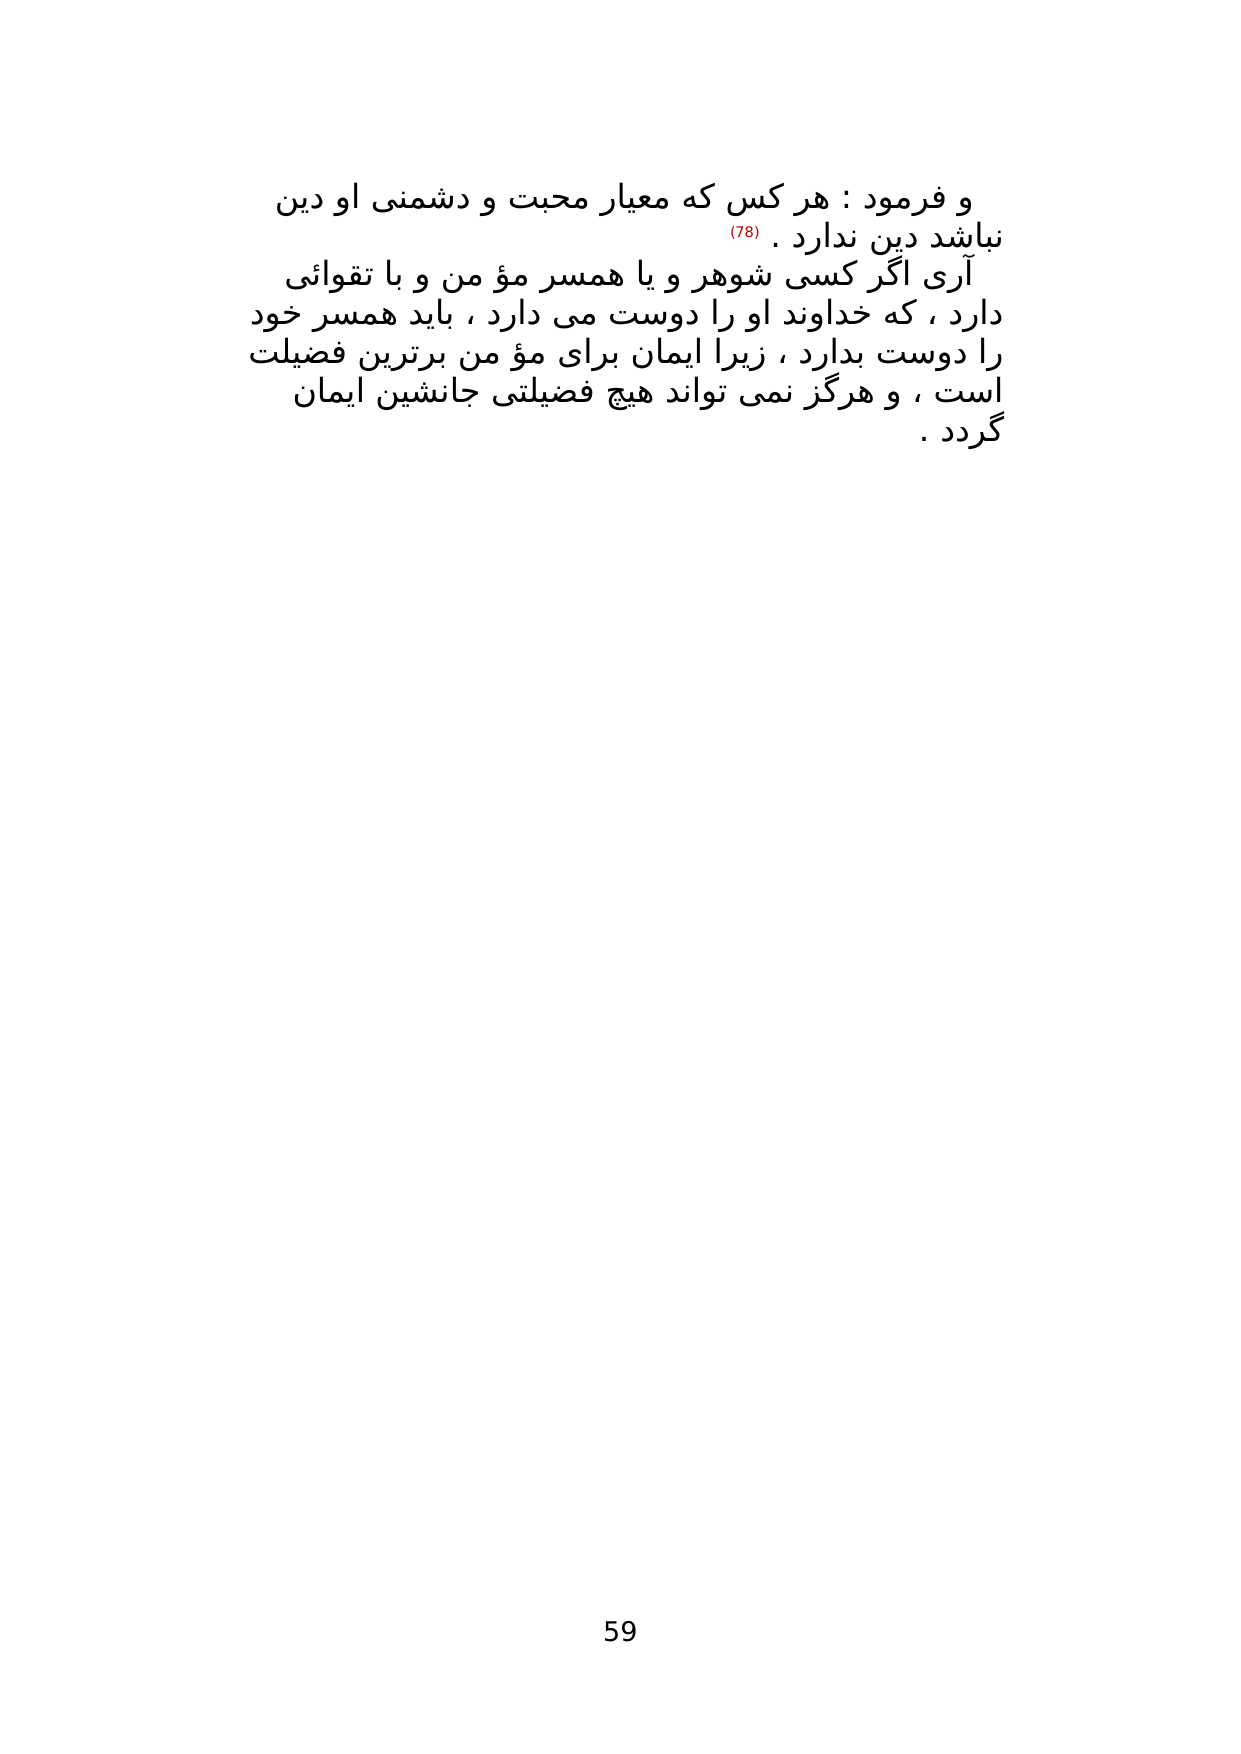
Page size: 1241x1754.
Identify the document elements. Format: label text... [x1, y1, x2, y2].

text آری اگر کسی شوهر و یا همسر مؤ من و با تقوائی دارد ، که خداوند او را دوست می دارد ، باید همسر خود را دوست بدارد ، زیرا ایمان برای مؤ من برترین فضیلت است ، و هرگز نمی تواند هیچ فضیلتی جانشین ایمان گردد . [236, 255, 1004, 449]
text و فرمود : هر کس که معیار محبت و دشمنی او دین نباشد دین ندارد . (78) [236, 177, 1004, 255]
